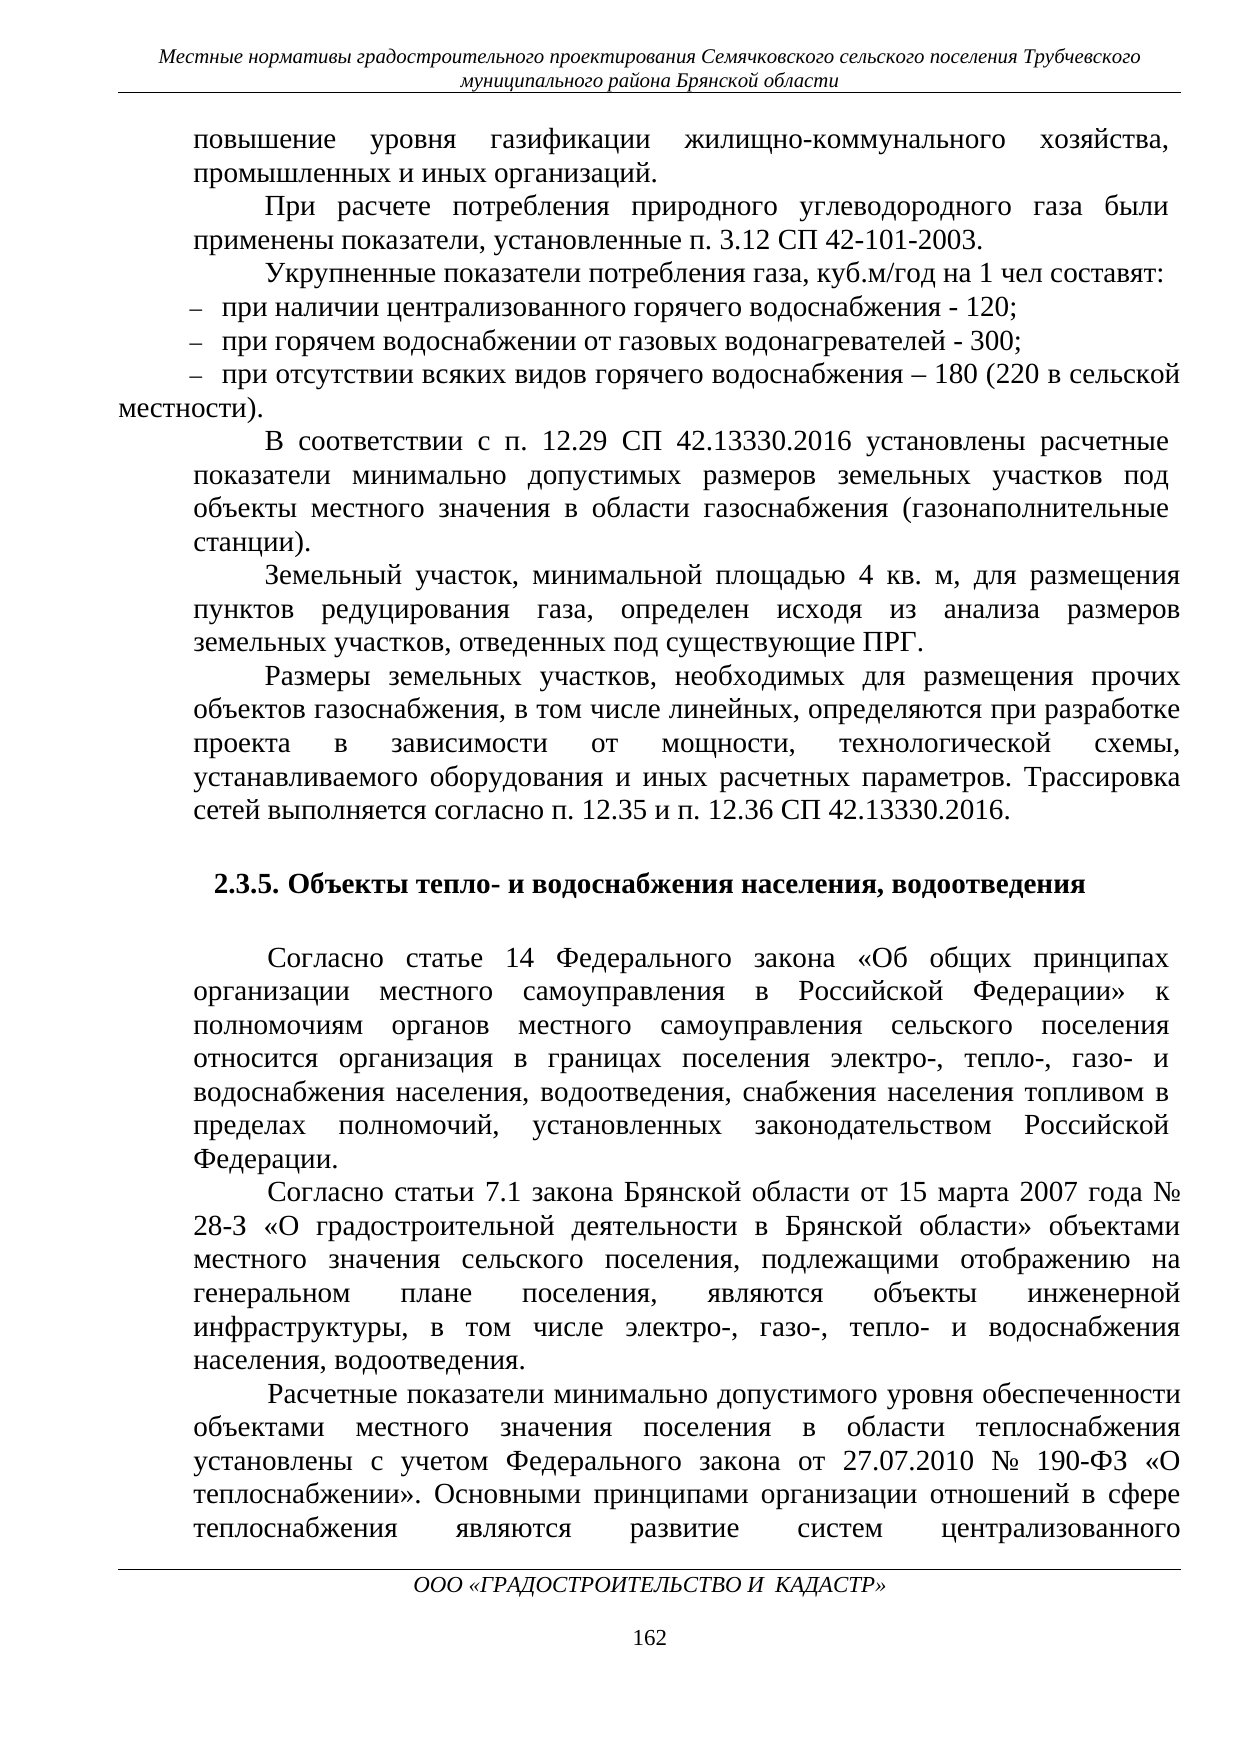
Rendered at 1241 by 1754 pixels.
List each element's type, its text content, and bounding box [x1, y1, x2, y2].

text Земельный участок, минимальной площадью 4 кв. м, для размещения пунктов редуцирования газа, определен исходя из анализа размеров земельных участков, отведенных под существующие ПРГ. [193, 557, 1181, 658]
text В соответствии с п. 12.29 СП 42.13330.2016 установлены расчетные показатели минимально допустимых размеров земельных участков под объекты местного значения в области газоснабжения (газонаполнительные станции). [193, 423, 1170, 557]
list Объекты тепло- и водоснабжения населения, водоотведения [118, 866, 1181, 899]
text Размеры земельных участков, необходимых для размещения прочих объектов газоснабжения, в том числе линейных, определяются при разработке проекта в зависимости от мощности, технологической схемы, устанавливаемого оборудования и иных расчетных параметров. Трассировка сетей выполняется согласно п. 12.35 и п. 12.36 СП 42.13330.2016. [193, 658, 1181, 826]
text При расчете потребления природного углеводородного газа были применены показатели, установленные п. 3.12 СП 42-101-2003. [193, 188, 1170, 256]
text Согласно статьи 7.1 закона Брянской области от 15 марта 2007 года № 28-З «О градостроительной деятельности в Брянской области» объектами местного значения сельского поселения, подлежащими отображению на генеральном плане поселения, являются объекты инженерной инфраструктуры, в том числе электро-, газо-, тепло- и водоснабжения населения, водоотведения. [193, 1174, 1181, 1376]
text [193, 121, 1170, 188]
list при горячем водоснабжении от газовых водонагревателей - 300; [118, 323, 1181, 356]
list при отсутствии всяких видов горячего водоснабжения – 180 (220 в сельской местности). [118, 356, 1181, 423]
list при наличии централизованного горячего водоснабжения - 120; [118, 289, 1181, 323]
text Укрупненные показатели потребления газа, куб.м/год на 1 чел составят: [193, 256, 1181, 289]
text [193, 1376, 1181, 1543]
text Согласно статье 14 Федерального закона «Об общих принципах организации местного самоуправления в Российской Федерации» к полномочиям органов местного самоуправления сельского поселения относится организация в границах поселения электро-, тепло-, газо- и водоснабжения населения, водоотведения, снабжения населения топливом в пределах полномочий, установленных законодательством Российской Федерации. [193, 940, 1170, 1174]
